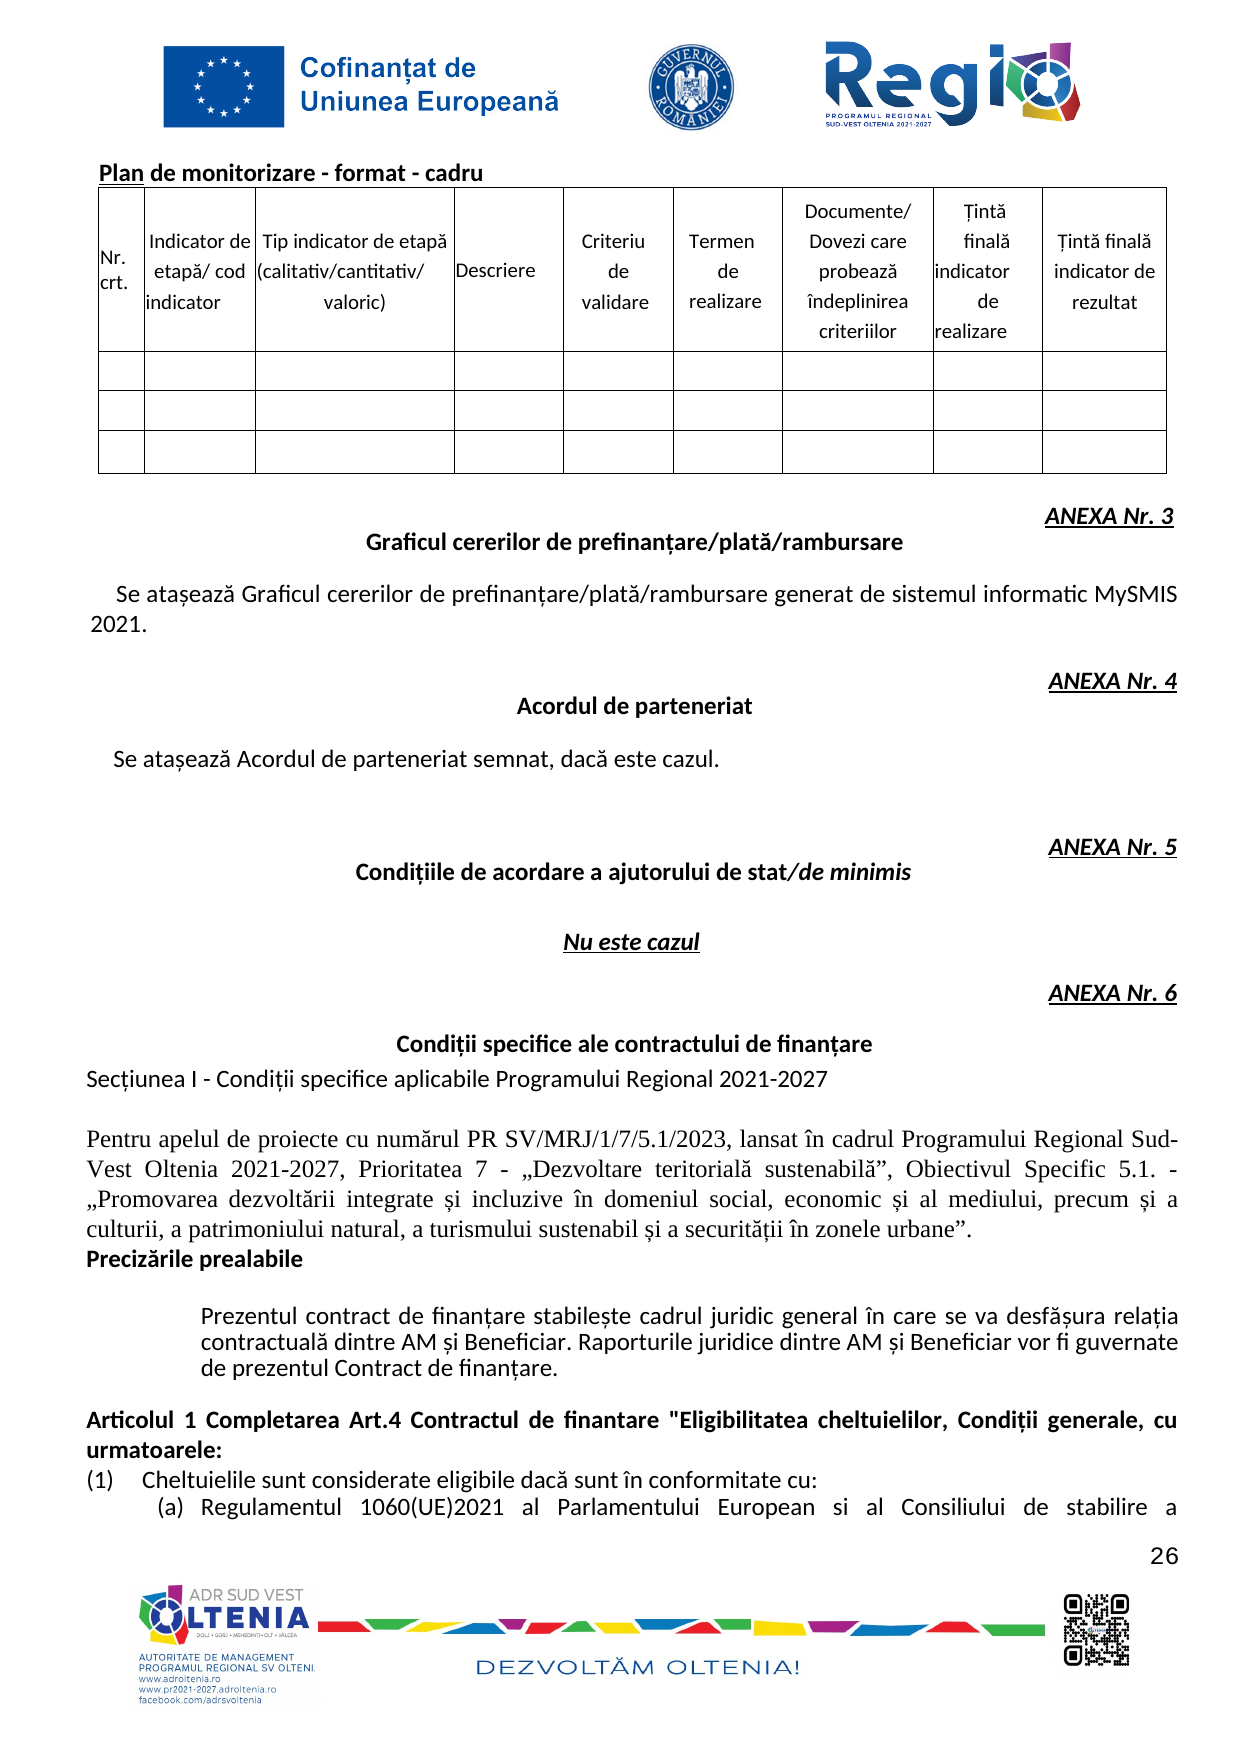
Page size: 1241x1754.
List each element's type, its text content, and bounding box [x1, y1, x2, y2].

text ANEXA Nr. 5 [86, 834, 1179, 860]
table_cell [455, 431, 563, 473]
table_cell [1043, 431, 1166, 473]
table_cell [674, 391, 782, 430]
table_cell [99, 391, 144, 430]
table_header Documente/ Dovezi care probează îndeplinirea criteriilor [783, 188, 933, 351]
picture [131, 1582, 1134, 1711]
table_cell [564, 391, 673, 430]
text Nu este cazul [86, 909, 1179, 960]
table_cell [564, 431, 673, 473]
table_cell [783, 352, 933, 390]
table_cell [256, 352, 454, 390]
subtitle Acordul de parteneriat [90, 694, 1179, 719]
text ANEXA Nr. 6 [86, 960, 1179, 1012]
table_cell [934, 352, 1042, 390]
table_cell [674, 352, 782, 390]
text Plan de monitorizare - format - cadru [99, 162, 1166, 187]
table_cell [99, 352, 144, 390]
table_header Ţintă finală indicator de realizare [934, 188, 1042, 351]
table_header Nr. crt. [99, 188, 144, 351]
text (1) Cheltuielile sunt considerate eligibile dacă sunt în conformitate cu: [86, 1465, 1179, 1495]
table_cell [256, 431, 454, 473]
table_cell [455, 352, 563, 390]
text ANEXA Nr. 3 [971, 161, 1179, 530]
picture [158, 42, 561, 131]
table_cell [145, 352, 255, 390]
table_cell [564, 352, 673, 390]
table_header Criteriu de validare [564, 188, 673, 351]
text Articolul 1 Completarea Art.4 Contractul de finantare "Eligibilitatea cheltuielilor, Condiţii generale, cu urmatoarele: [86, 1405, 1179, 1465]
table_cell [1043, 391, 1166, 430]
text Prezentul contract de finanţare stabileşte cadrul juridic general în care se va desfăşura relaţia contractuală dintre AM şi Beneficiar. Raporturile juridice dintre AM şi Beneficiar vor fi guvernate de prezentul Contract de finanţare. [201, 1303, 1179, 1381]
table_cell [256, 391, 454, 430]
table_cell [934, 391, 1042, 430]
table_cell [99, 431, 144, 473]
table_header Descriere [455, 188, 563, 351]
text Se ataşează Graficul cererilor de prefinanţare/plată/rambursare generat de sistemul informatic MySMIS 2021. [90, 579, 1179, 639]
table_header Ţintă finală indicator de rezultat [1043, 188, 1166, 351]
picture [645, 42, 739, 132]
subtitle Condiţiile de acordare a ajutorului de stat/de minimis [90, 860, 1179, 885]
picture [823, 40, 1082, 129]
table_header Indicator de etapă/ cod indicator [145, 188, 255, 351]
table_header Tip indicator de etapă (calitativ/cantitativ/ valoric) [256, 188, 454, 351]
table_cell [934, 431, 1042, 473]
table_cell [1043, 352, 1166, 390]
subtitle Graficul cererilor de prefinanţare/plată/rambursare [90, 530, 1179, 555]
text Precizările prealabile [86, 1243, 1179, 1273]
subtitle Secţiunea I - Condiţii specifice aplicabile Programului Regional 2021-2027 [86, 1063, 1179, 1093]
table_cell [783, 391, 933, 430]
table_cell [145, 391, 255, 430]
subtitle Condiţii specifice ale contractului de finanţare [90, 1012, 1179, 1063]
table_cell [145, 431, 255, 473]
table_cell [783, 431, 933, 473]
text ANEXA Nr. 4 [86, 669, 1179, 694]
text Se ataşează Acordul de parteneriat semnat, dacă este cazul. [86, 747, 1179, 772]
table_cell [674, 431, 782, 473]
text Pentru apelul de proiecte cu numărul PR SV/MRJ/1/7/5.1/2023, lansat în cadrul Programului Regional Sud-Vest Oltenia 2021-2027, Prioritatea 7 - „Dezvoltare teritorială sustenabilă”, Obiectivul Specific 5.1. - „Promovarea dezvoltării integrate și incluzive în domeniul social, economic și al mediului, precum și a culturii, a patrimoniului natural, a turismului sustenabil și a securității în zonele urbane”. [86, 1123, 1179, 1243]
table_header Termen de realizare [674, 188, 782, 351]
table_cell [455, 391, 563, 430]
